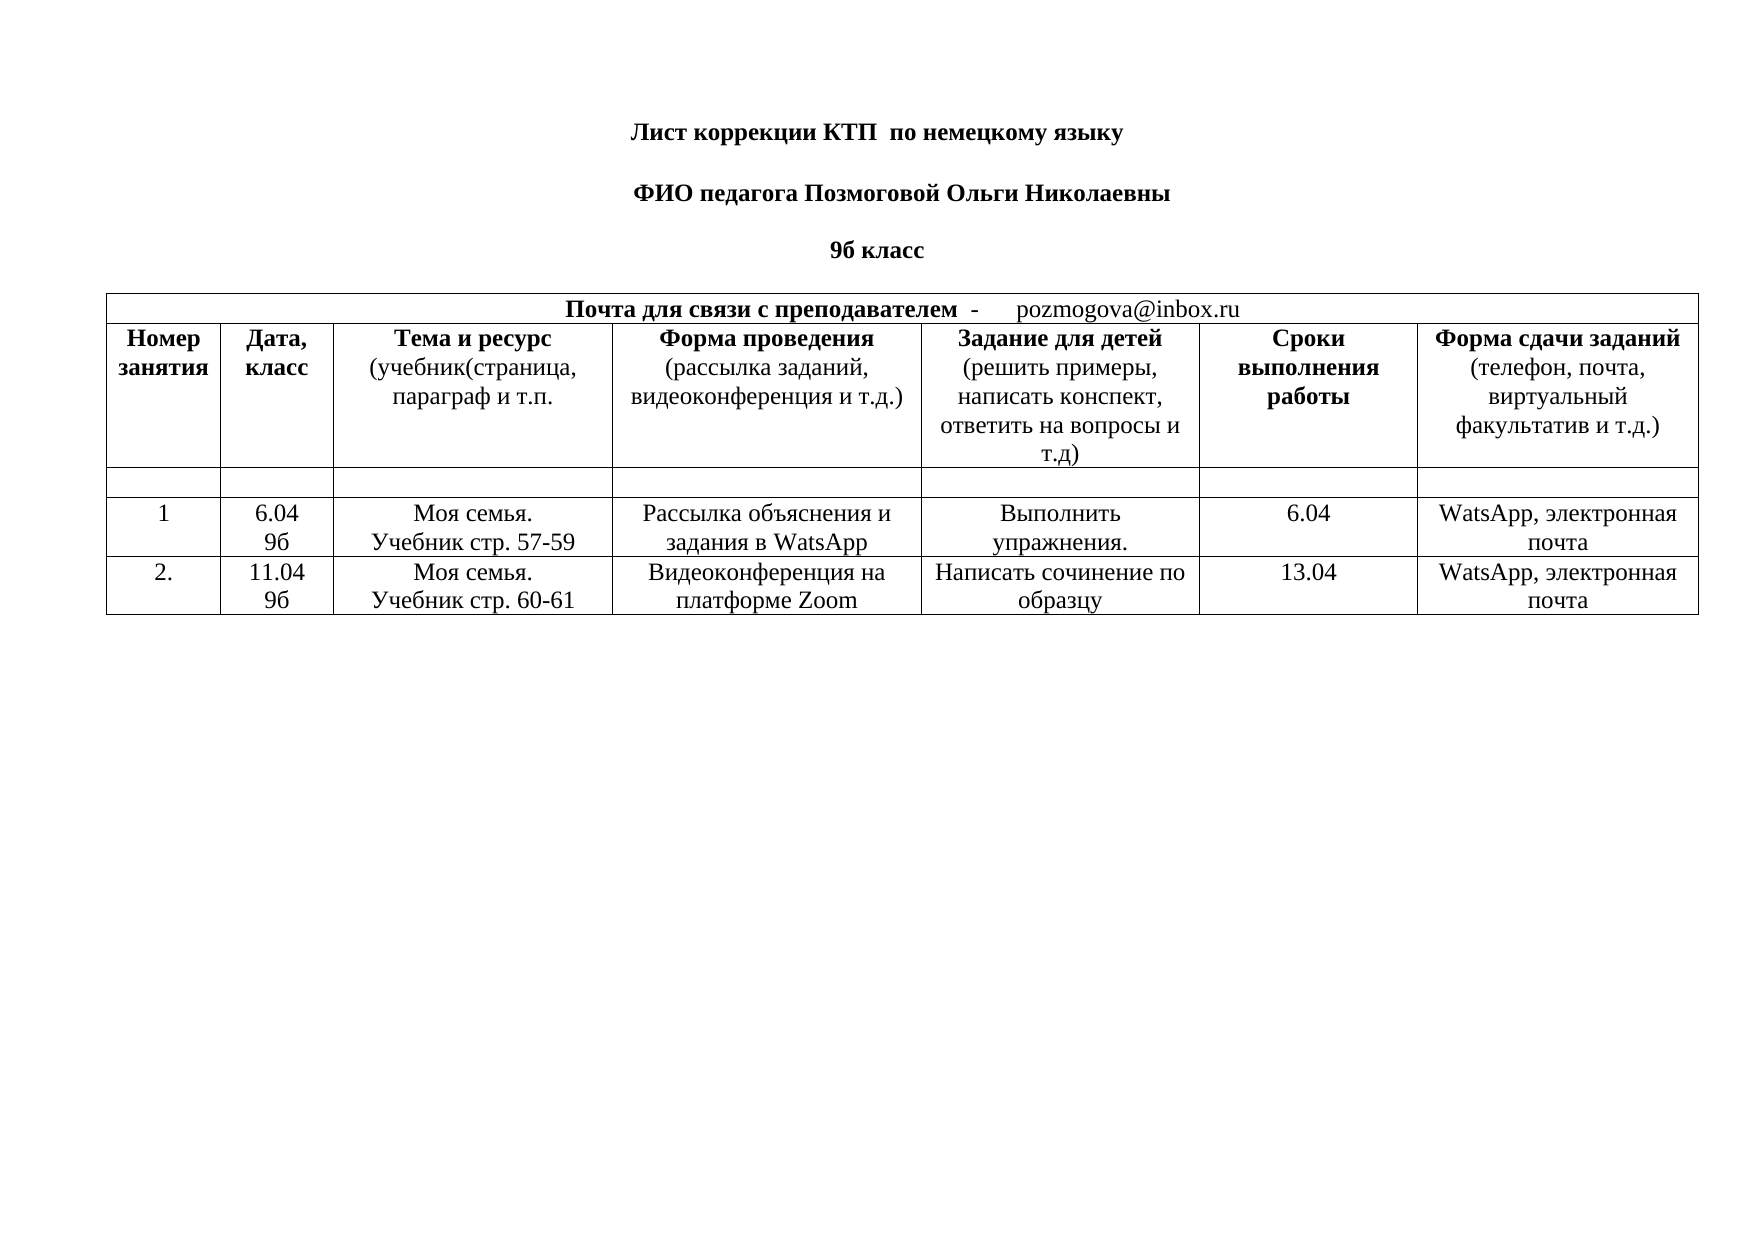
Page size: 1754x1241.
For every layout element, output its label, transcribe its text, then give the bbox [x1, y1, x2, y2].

table_cell [922, 468, 1199, 497]
table_cell Тема и ресурс (учебник(страница, параграф и т.п. [334, 324, 612, 467]
table_cell 6.04 9б [221, 498, 333, 556]
table_cell [334, 468, 612, 497]
table_cell Номер занятия [107, 324, 220, 467]
table_cell Форма проведения (рассылка заданий, видеоконференция и т.д.) [613, 324, 921, 467]
table_cell Моя семья. Учебник стр. 57-59 [334, 498, 612, 556]
table_cell 13.04 [1200, 557, 1417, 614]
table_cell [1200, 468, 1417, 497]
table_cell Моя семья. Учебник стр. 60-61 [334, 557, 612, 614]
table_cell Дата, класс [221, 324, 333, 467]
text ФИО педагога Позмоговой Ольги Николаевны [118, 178, 1636, 206]
text Лист коррекции КТП по немецкому языку [118, 117, 1636, 145]
table_cell [613, 468, 921, 497]
table_cell 2. [107, 557, 220, 614]
text 9б класс [118, 235, 1636, 264]
table_cell [221, 468, 333, 497]
table_cell 1 [107, 498, 220, 556]
table_cell [107, 468, 220, 497]
table_cell WatsApp, электронная почта [1418, 557, 1698, 614]
table_cell 6.04 [1200, 498, 1417, 556]
table_cell WatsApp, электронная почта [1418, 498, 1698, 556]
table_cell Форма сдачи заданий (телефон, почта, виртуальный факультатив и т.д.) [1418, 324, 1698, 467]
table_cell [1418, 468, 1698, 497]
table_header Почта для связи с преподавателем - pozmogova@inbox.ru [107, 294, 1698, 322]
table_cell Написать сочинение по образцу [922, 557, 1199, 614]
table_cell Рассылка объяснения и задания в WatsApp [613, 498, 921, 556]
table_cell Видеоконференция на платформе Zoom [613, 557, 921, 614]
table_cell Выполнить упражнения. [922, 498, 1199, 556]
table_cell Задание для детей (решить примеры, написать конспект, ответить на вопросы и т.д) [922, 324, 1199, 467]
table_cell Сроки выполнения работы [1200, 324, 1417, 467]
table_cell 11.04 9б [221, 557, 333, 614]
